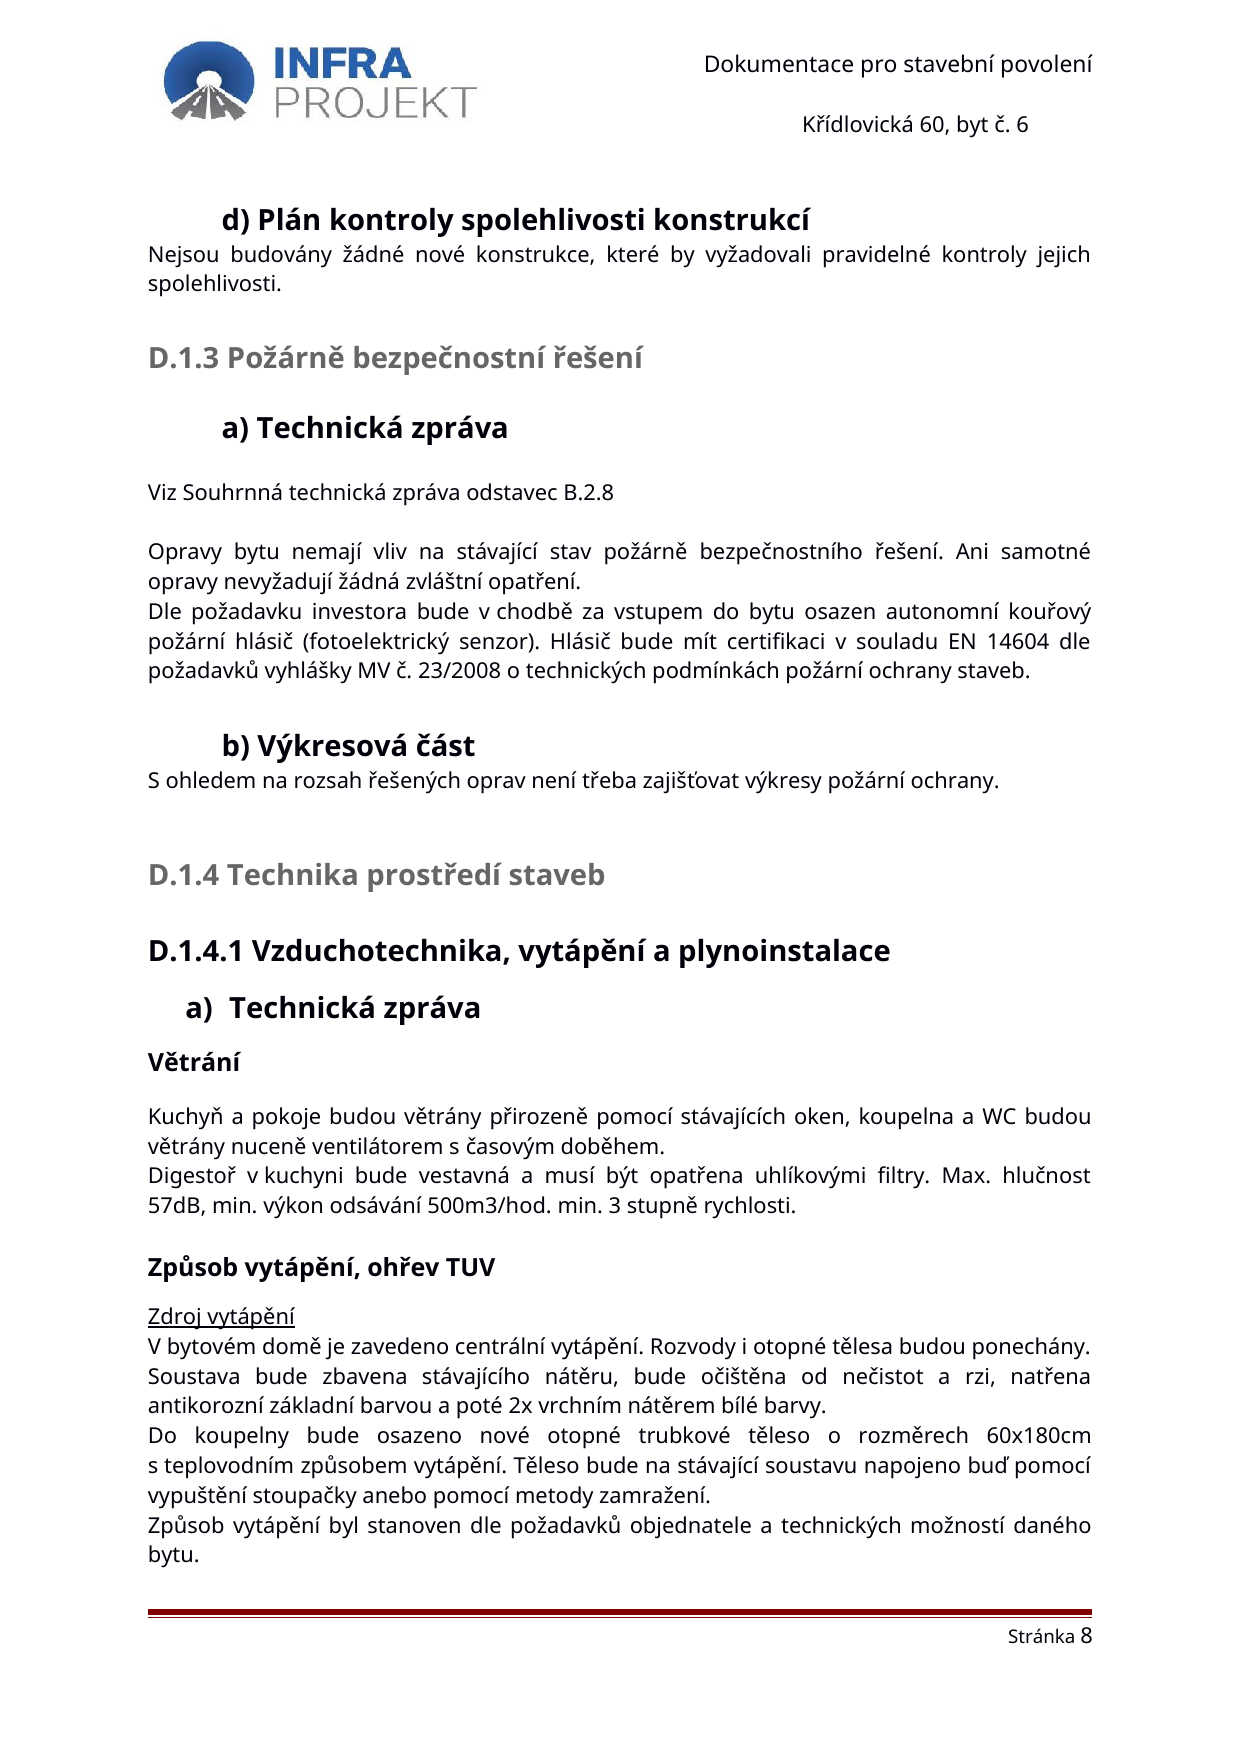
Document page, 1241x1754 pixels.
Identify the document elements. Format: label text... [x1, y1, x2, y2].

text D.1.4 Technika prostředí staveb [148, 854, 1092, 894]
text Způsob vytápění byl stanoven dle požadavků objednatele a technických možností daného bytu. [148, 1509, 1092, 1569]
text S ohledem na rozsah řešených oprav není třeba zajišťovat výkresy požární ochrany. [148, 765, 1092, 794]
text Kuchyň a pokoje budou větrány přirozeně pomocí stávajících oken, koupelna a WC budou větrány nuceně ventilátorem s časovým doběhem. [148, 1101, 1092, 1161]
text Nejsou budovány žádné nové konstrukce, které by vyžadovali pravidelné kontroly jejich spolehlivosti. [148, 238, 1092, 298]
text Opravy bytu nemají vliv na stávající stav požárně bezpečnostního řešení. Ani samotné opravy nevyžadují žádná zvláštní opatření. [148, 536, 1092, 596]
text D.1.3 Požárně bezpečnostní řešení [148, 338, 1092, 377]
text Viz Souhrnná technická zpráva odstavec B.2.8 [148, 477, 1092, 507]
text D.1.4.1 Vzduchotechnika, vytápění a plynoinstalace [148, 931, 1092, 970]
text Způsob vytápění, ohřev TUV [148, 1250, 1092, 1284]
text Dle požadavku investora bude v chodbě za vstupem do bytu osazen autonomní kouřový požární hlásič (fotoelektrický senzor). Hlásič bude mít certifikaci v souladu EN 14604 dle požadavků vyhlášky MV č. 23/2008 o technických podmínkách požární ochrany staveb. [148, 596, 1092, 685]
text a) Technická zpráva [148, 407, 1092, 447]
text V bytovém domě je zavedeno centrální vytápění. Rozvody i otopné tělesa budou ponechány. Soustava bude zbavena stávajícího nátěru, bude očištěna od nečistot a rzi, natřena antikorozní základní barvou a poté 2x vrchním nátěrem bílé barvy. [148, 1331, 1092, 1420]
text Větrání [148, 1044, 1092, 1078]
text Do koupelny bude osazeno nové otopné trubkové těleso o rozměrech 60x180cm s teplovodním způsobem vytápění. Těleso bude na stávající soustavu napojeno buď pomocí vypuštění stoupačky anebo pomocí metody zamražení. [148, 1420, 1092, 1509]
text b) Výkresová část [148, 725, 1092, 765]
list Technická zpráva [185, 987, 1092, 1027]
text Digestoř v kuchyni bude vestavná a musí být opatřena uhlíkovými filtry. Max. hlučnost 57dB, min. výkon odsávání 500m3/hod. min. 3 stupně rychlosti. [148, 1161, 1092, 1220]
text Zdroj vytápění [148, 1301, 1092, 1331]
text d) Plán kontroly spolehlivosti konstrukcí [148, 199, 1092, 238]
